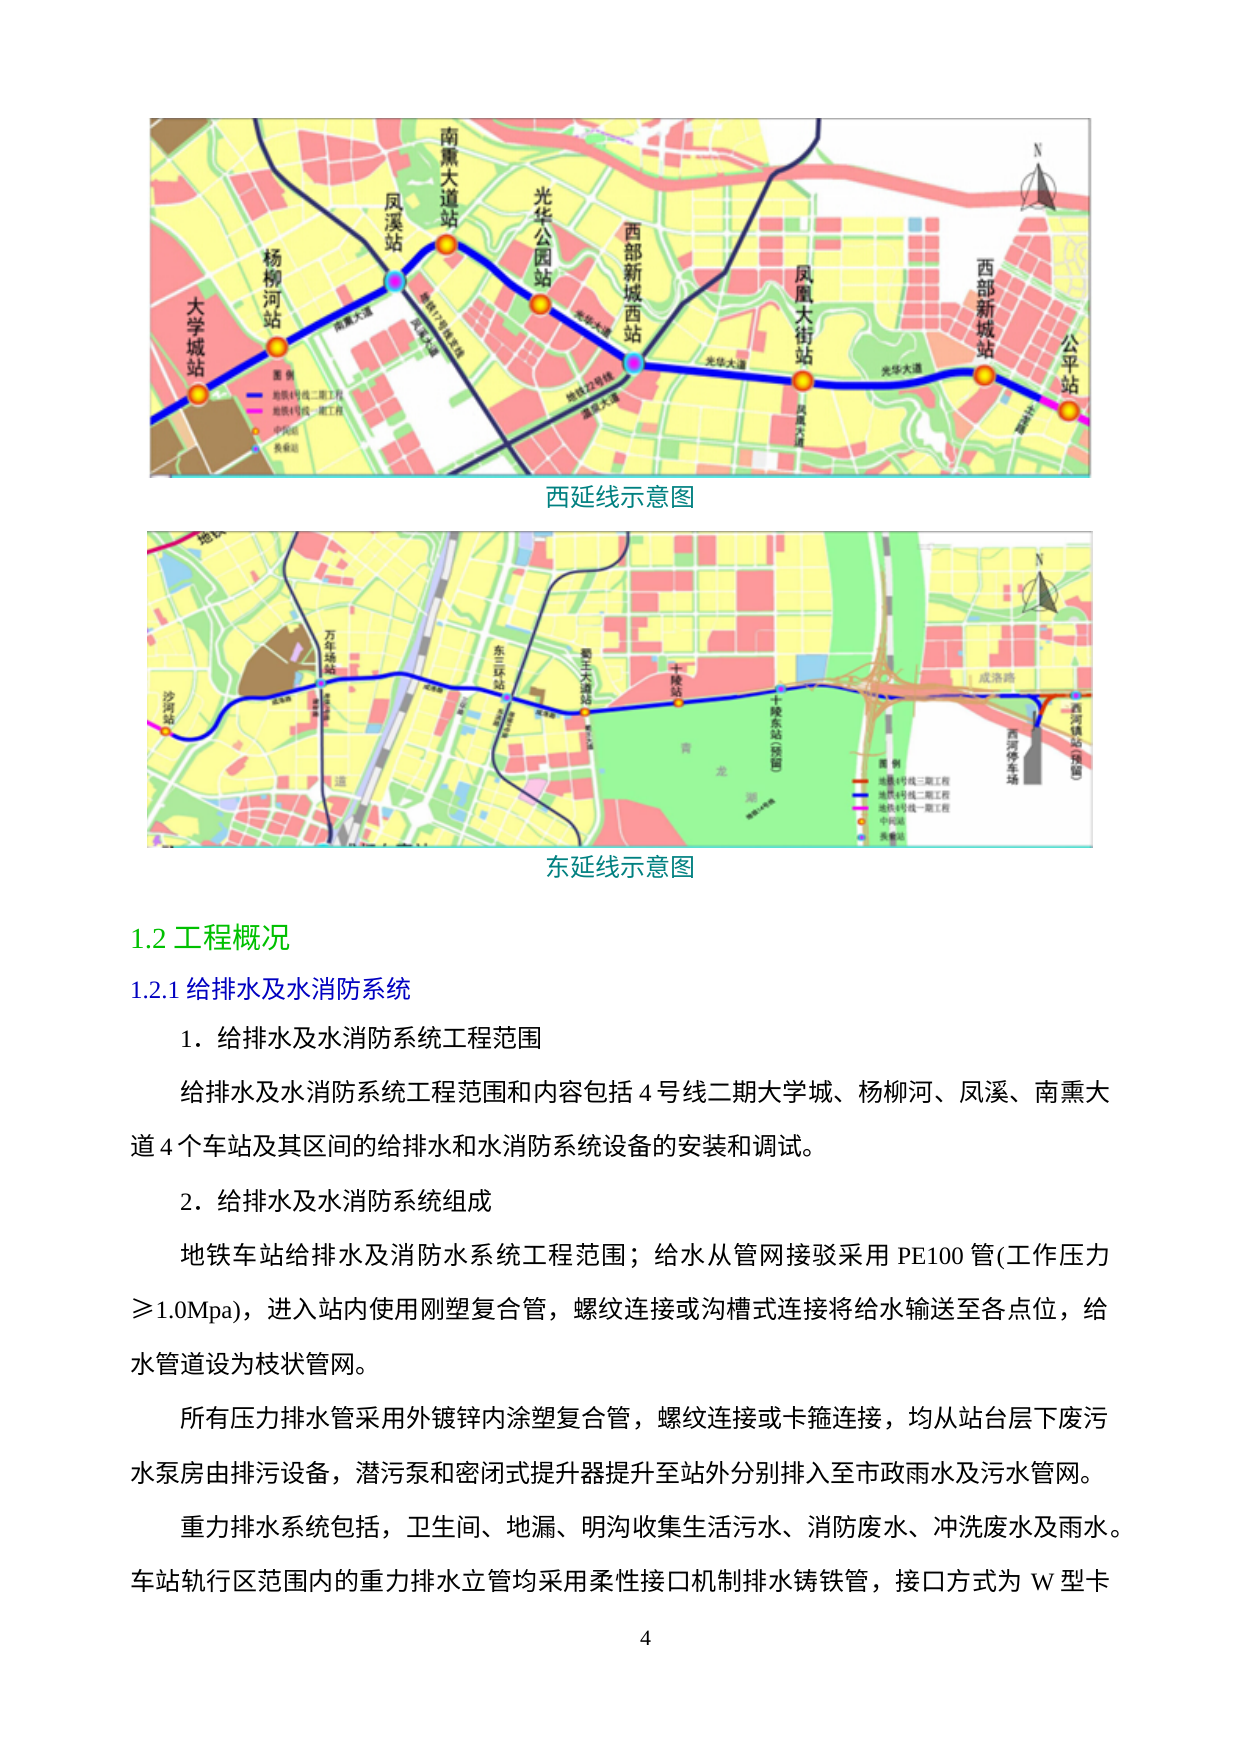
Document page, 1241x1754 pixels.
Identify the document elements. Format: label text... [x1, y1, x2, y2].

text 2．给排水及水消防系统组成 [130, 1181, 1110, 1217]
picture [147, 118, 1093, 478]
text 地铁车站给排水及消防水系统工程范围；给水从管网接驳采用PE100管(工作压力≥1.0Mpa)，进入站内使用刚塑复合管，螺纹连接或沟槽式连接将给水输送至各点位，给水管道设为枝状管网。 [130, 1236, 1110, 1381]
text 1.2.1 给排水及水消防系统 [130, 969, 1110, 1006]
text 东延线示意图 [130, 848, 1110, 884]
text 西延线示意图 [130, 478, 1110, 514]
text 给排水及水消防系统工程范围和内容包括4号线二期大学城、杨柳河、凤溪、南熏大道4个车站及其区间的给排水和水消防系统设备的安装和调试。 [130, 1072, 1110, 1163]
text 所有压力排水管采用外镀锌内涂塑复合管，螺纹连接或卡箍连接，均从站台层下废污水泵房由排污设备，潜污泵和密闭式提升器提升至站外分别排入至市政雨水及污水管网。 [130, 1399, 1110, 1489]
picture [147, 531, 1093, 848]
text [130, 1507, 1110, 1598]
text 1．给排水及水消防系统工程范围 [130, 1018, 1110, 1054]
text 1.2 工程概况 [130, 914, 1110, 957]
